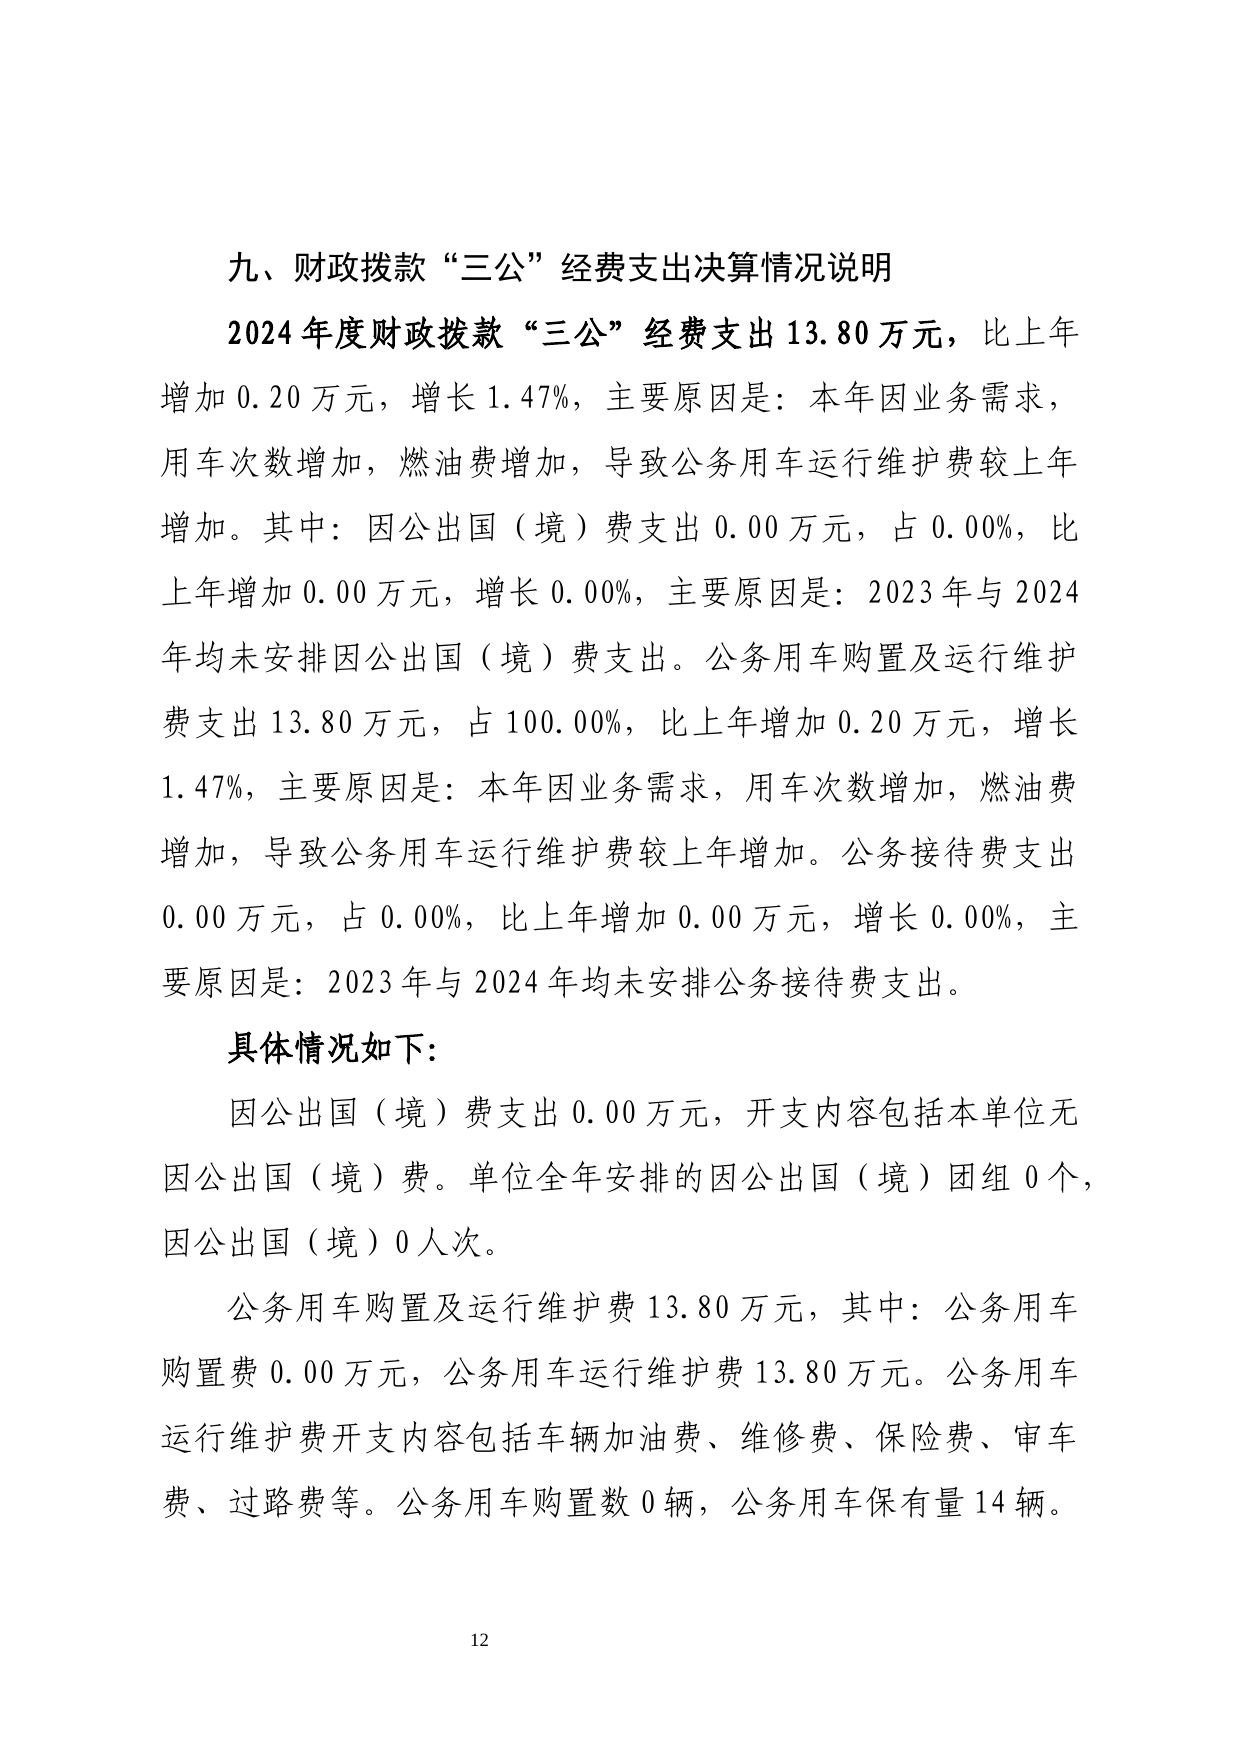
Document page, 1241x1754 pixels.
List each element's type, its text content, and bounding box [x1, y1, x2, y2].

text 因公出国（境）费支出0.00万元，开支内容包括本单位无因公出国（境）费。单位全年安排的因公出国（境）团组0个，因公出国（境）0人次。 [159, 1078, 1081, 1273]
text 具体情况如下： [159, 1013, 1081, 1078]
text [159, 1273, 1081, 1533]
text 九、财政拨款“三公”经费支出决算情况说明 [159, 233, 1081, 298]
text 2024年度财政拨款“三公”经费支出13.80万元，比上年增加0.20万元，增长1.47%，主要原因是：本年因业务需求，用车次数增加，燃油费增加，导致公务用车运行维护费较上年增加。其中：因公出国（境）费支出0.00万元，占0.00%，比上年增加0.00万元，增长0.00%，主要原因是：2023年与2024年均未安排因公出国（境）费支出。公务用车购置及运行维护费支出13.80万元，占100.00%，比上年增加0.20万元，增长1.47%，主要原因是：本年因业务需求，用车次数增加，燃油费增加，导致公务用车运行维护费较上年增加。公务接待费支出0.00万元，占0.00%，比上年增加0.00万元，增长0.00%，主要原因是：2023年与2024年均未安排公务接待费支出。 [159, 298, 1081, 1013]
